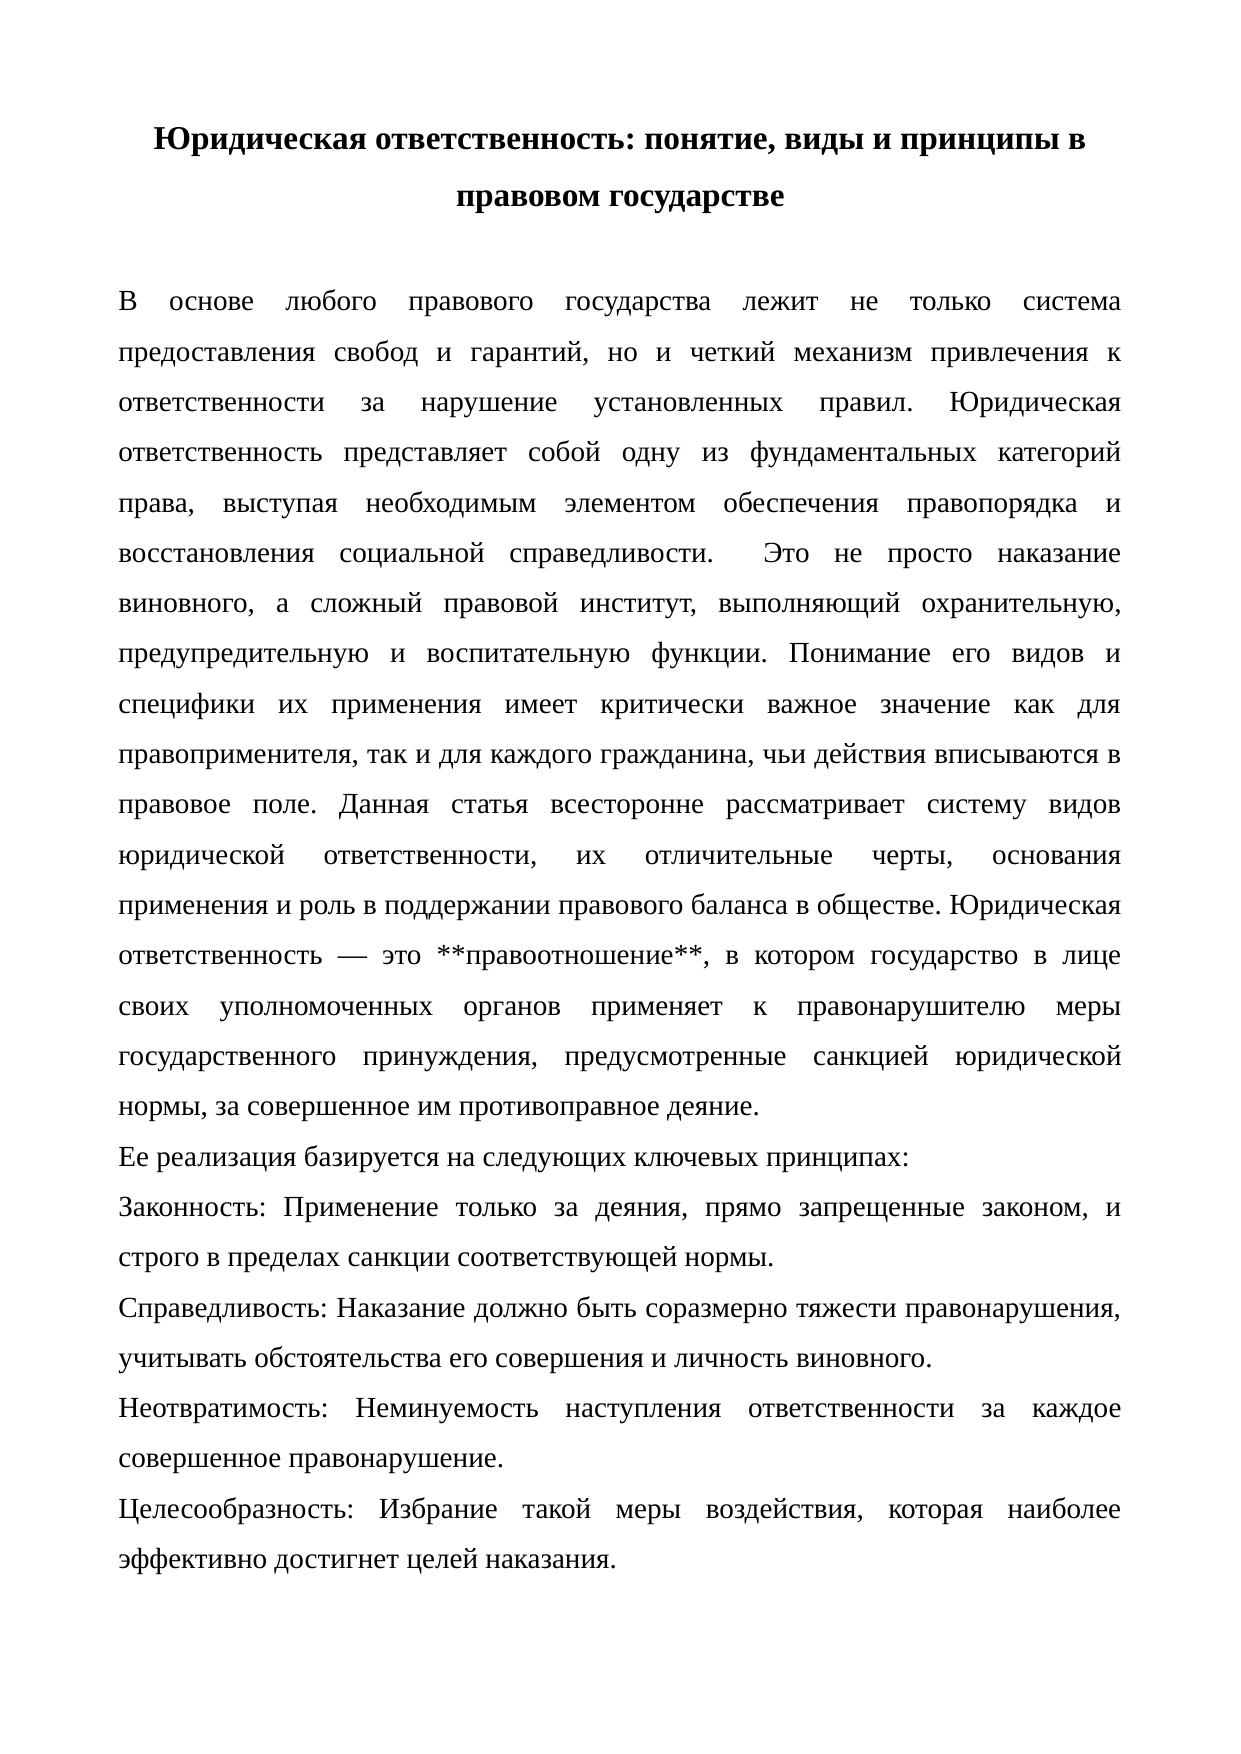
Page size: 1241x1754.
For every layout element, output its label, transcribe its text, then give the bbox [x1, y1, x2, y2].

text Законность: Применение только за деяния, прямо запрещенные законом, и строго в пределах санкции соответствующей нормы. [118, 1189, 1122, 1273]
text В основе любого правового государства лежит не только система предоставления свобод и гарантий, но и четкий механизм привлечения к ответственности за нарушение установленных правил. Юридическая ответственность представляет собой одну из фундаментальных категорий права, выступая необходимым элементом обеспечения правопорядка и восстановления социальной справедливости. Это не просто наказание виновного, а сложный правовой институт, выполняющий охранительную, предупредительную и воспитательную функции. Понимание его видов и специфики их применения имеет критически важное значение как для правоприменителя, так и для каждого гражданина, чьи действия вписываются в правовое поле. Данная статья всесторонне рассматривает систему видов юридической ответственности, их отличительные черты, основания применения и роль в поддержании правового баланса в обществе. Юридическая ответственность — это **правоотношение**, в котором государство в лице своих уполномоченных органов применяет к правонарушителю меры государственного принуждения, предусмотренные санкцией юридической нормы, за совершенное им противоправное деяние. [118, 283, 1122, 1122]
text Справедливость: Наказание должно быть соразмерно тяжести правонарушения, учитывать обстоятельства его совершения и личность виновного. [118, 1290, 1122, 1373]
text Юридическая ответственность: понятие, виды и принципы в правовом государстве [118, 118, 1122, 214]
text Ее реализация базируется на следующих ключевых принципах: [118, 1139, 1122, 1172]
text Неотвратимость: Неминуемость наступления ответственности за каждое совершенное правонарушение. [118, 1390, 1122, 1474]
text Целесообразность: Избрание такой меры воздействия, которая наиболее эффективно достигнет целей наказания. [118, 1491, 1122, 1575]
